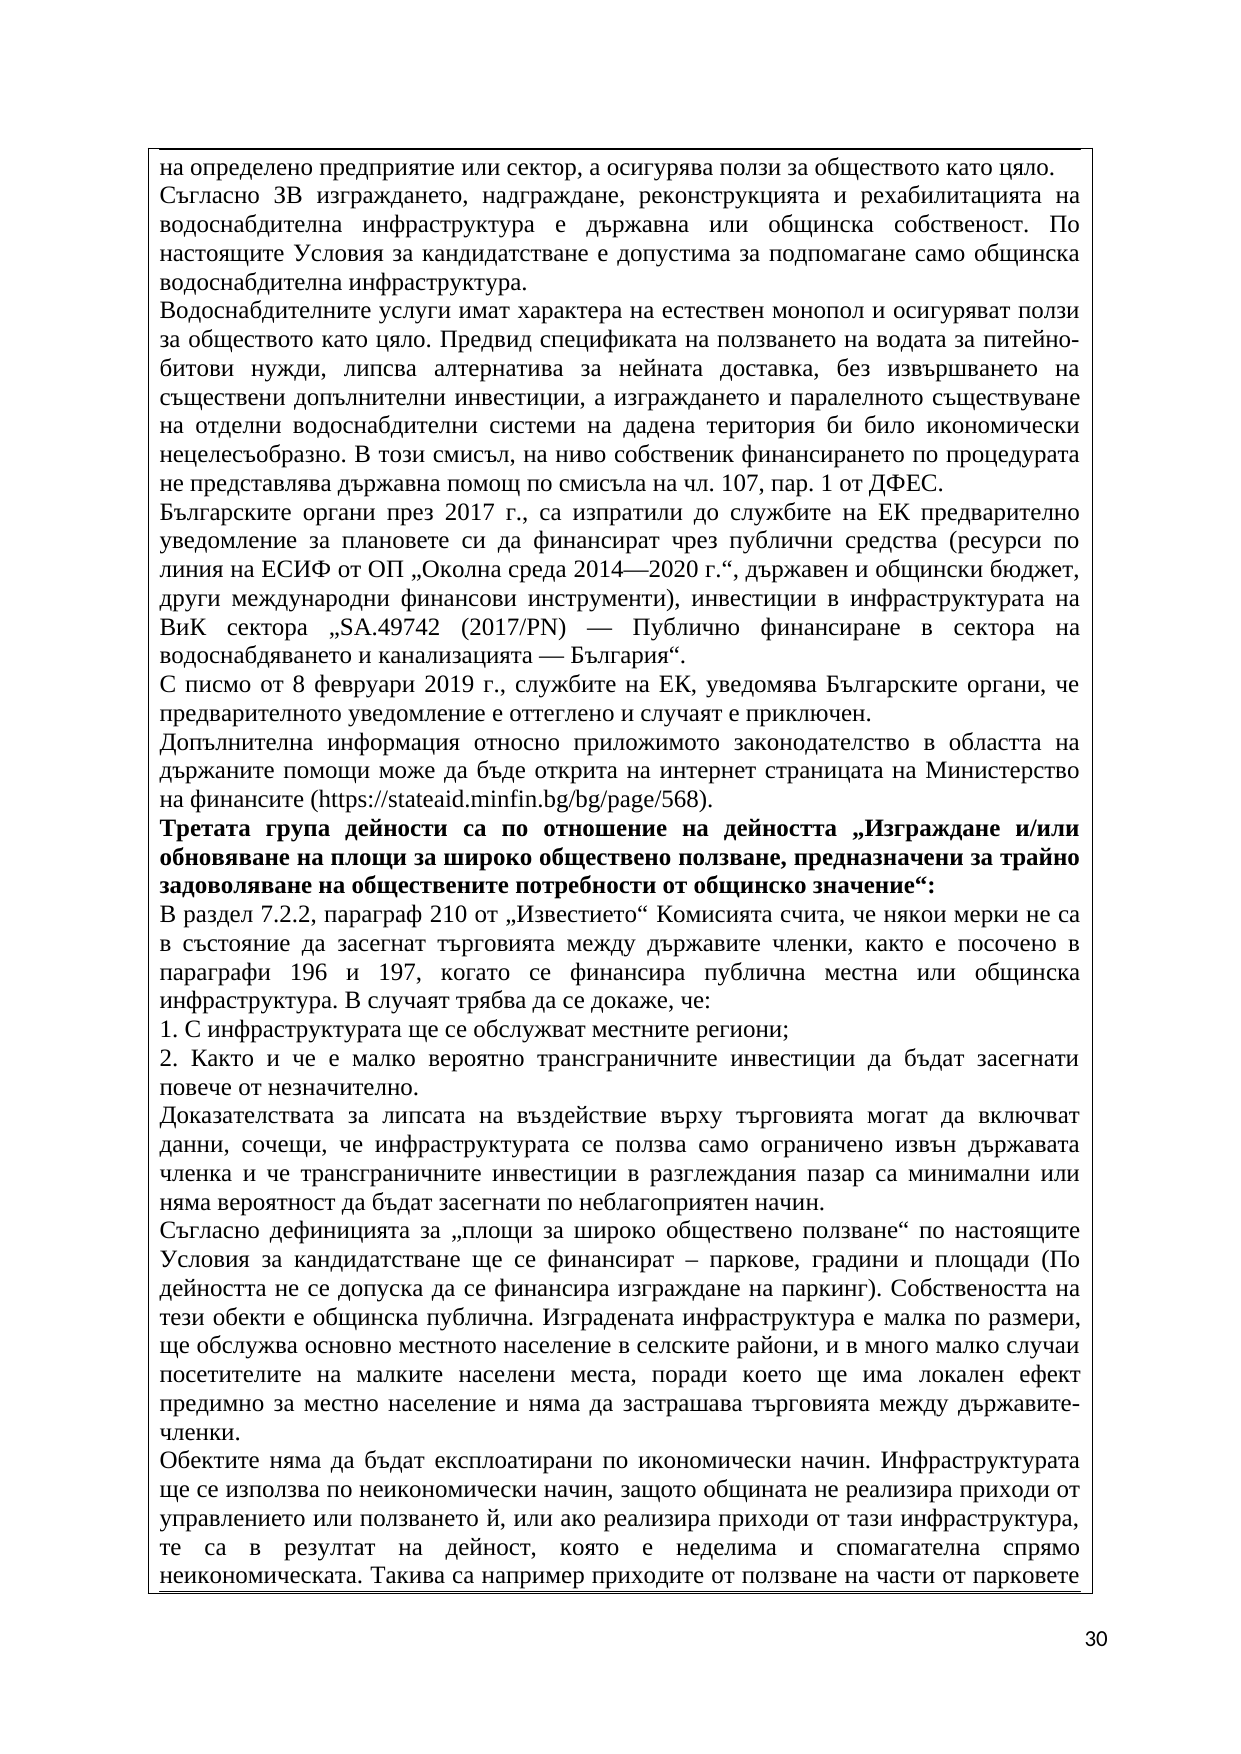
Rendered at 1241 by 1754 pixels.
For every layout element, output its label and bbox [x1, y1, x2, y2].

table_header [149, 149, 1092, 1592]
